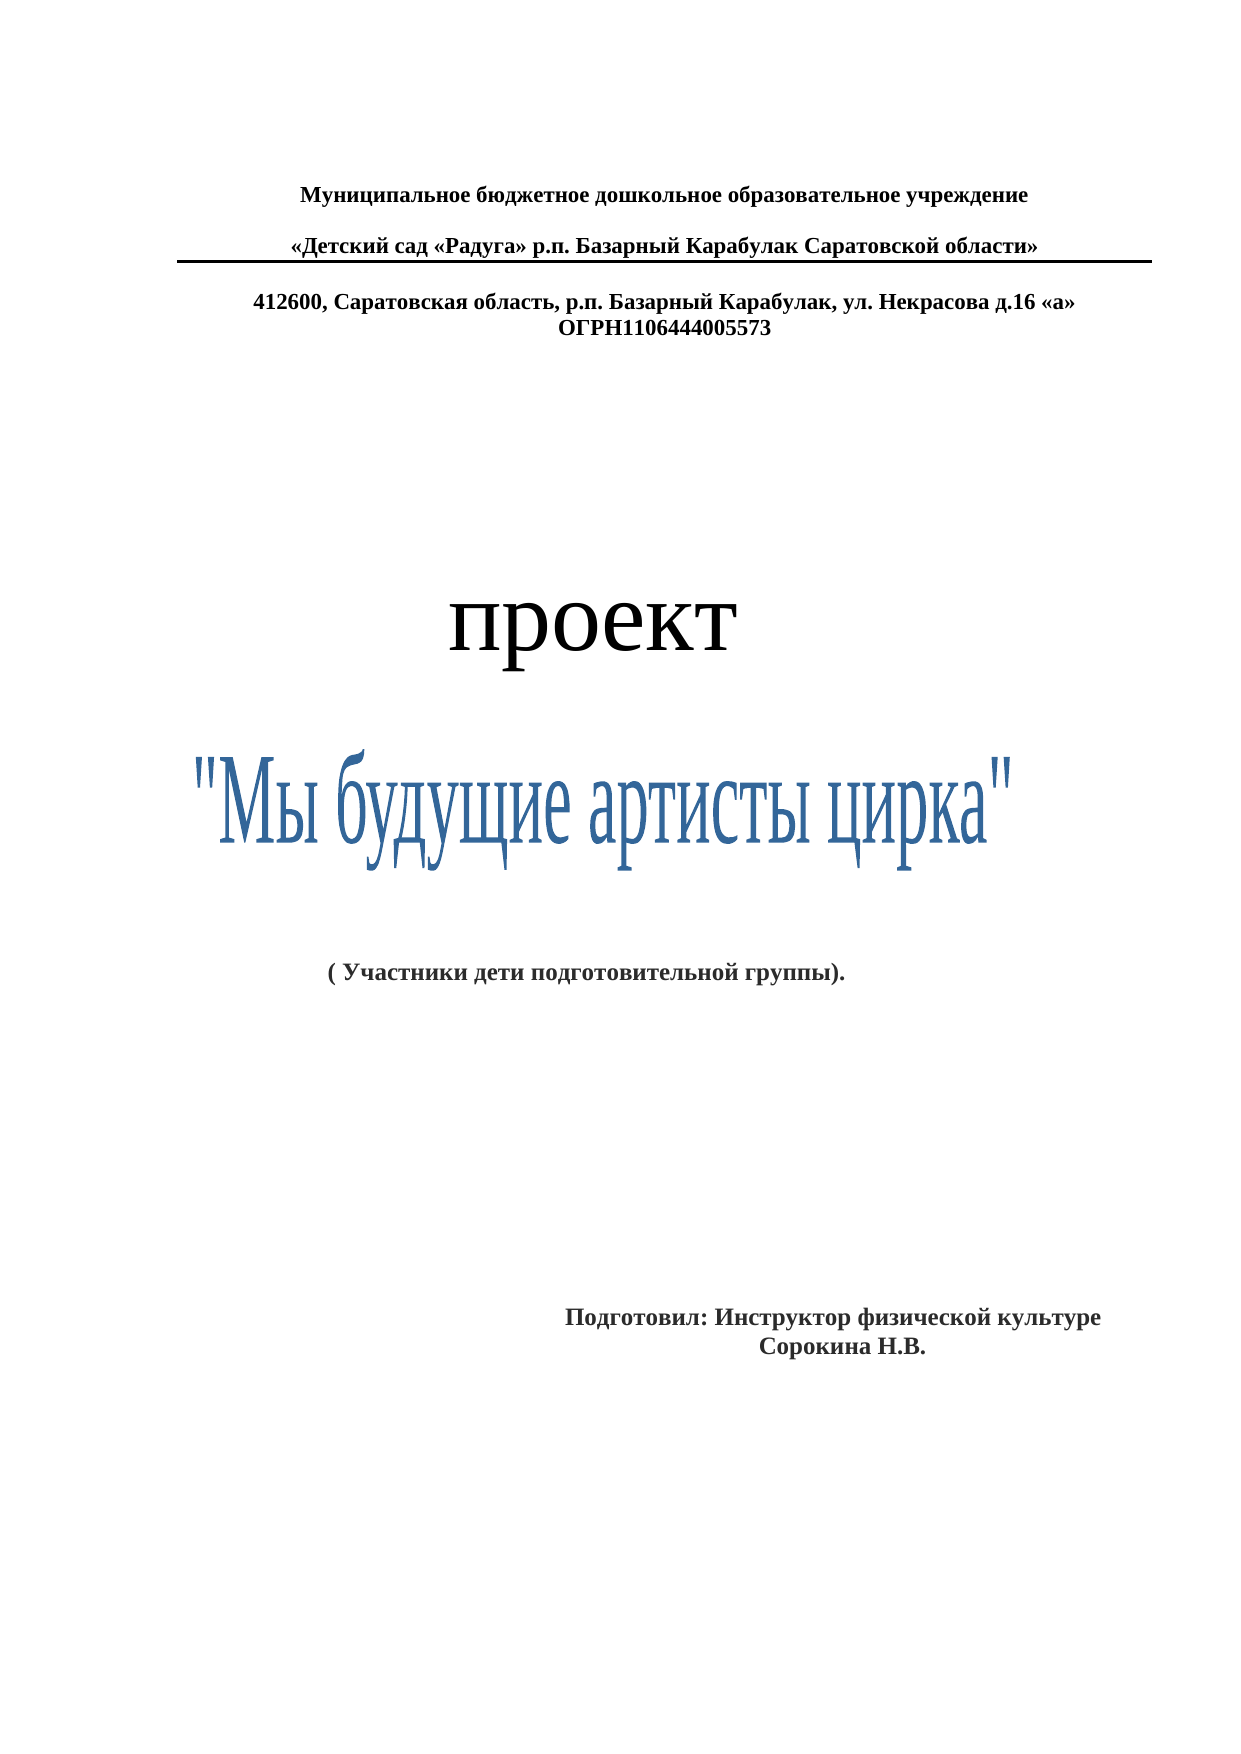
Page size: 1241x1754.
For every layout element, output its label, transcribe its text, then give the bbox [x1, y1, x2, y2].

text ОГРН1106444005573 [177, 314, 1152, 341]
text «Детский сад «Радуга» р.п. Базарный Карабулак Саратовской области» [177, 232, 1152, 260]
text ( Участники дети подготовительной группы). [177, 957, 1152, 986]
subtitle проект [177, 557, 1152, 672]
text Подготовил: Инструктор физической культуре [177, 1302, 1152, 1331]
text Муниципальное бюджетное дошкольное образовательное учреждение [177, 181, 1152, 207]
text 412600, Саратовская область, р.п. Базарный Карабулак, ул. Некрасова д.16 «а» [177, 288, 1152, 314]
text Сорокина Н.В. [177, 1331, 1152, 1360]
